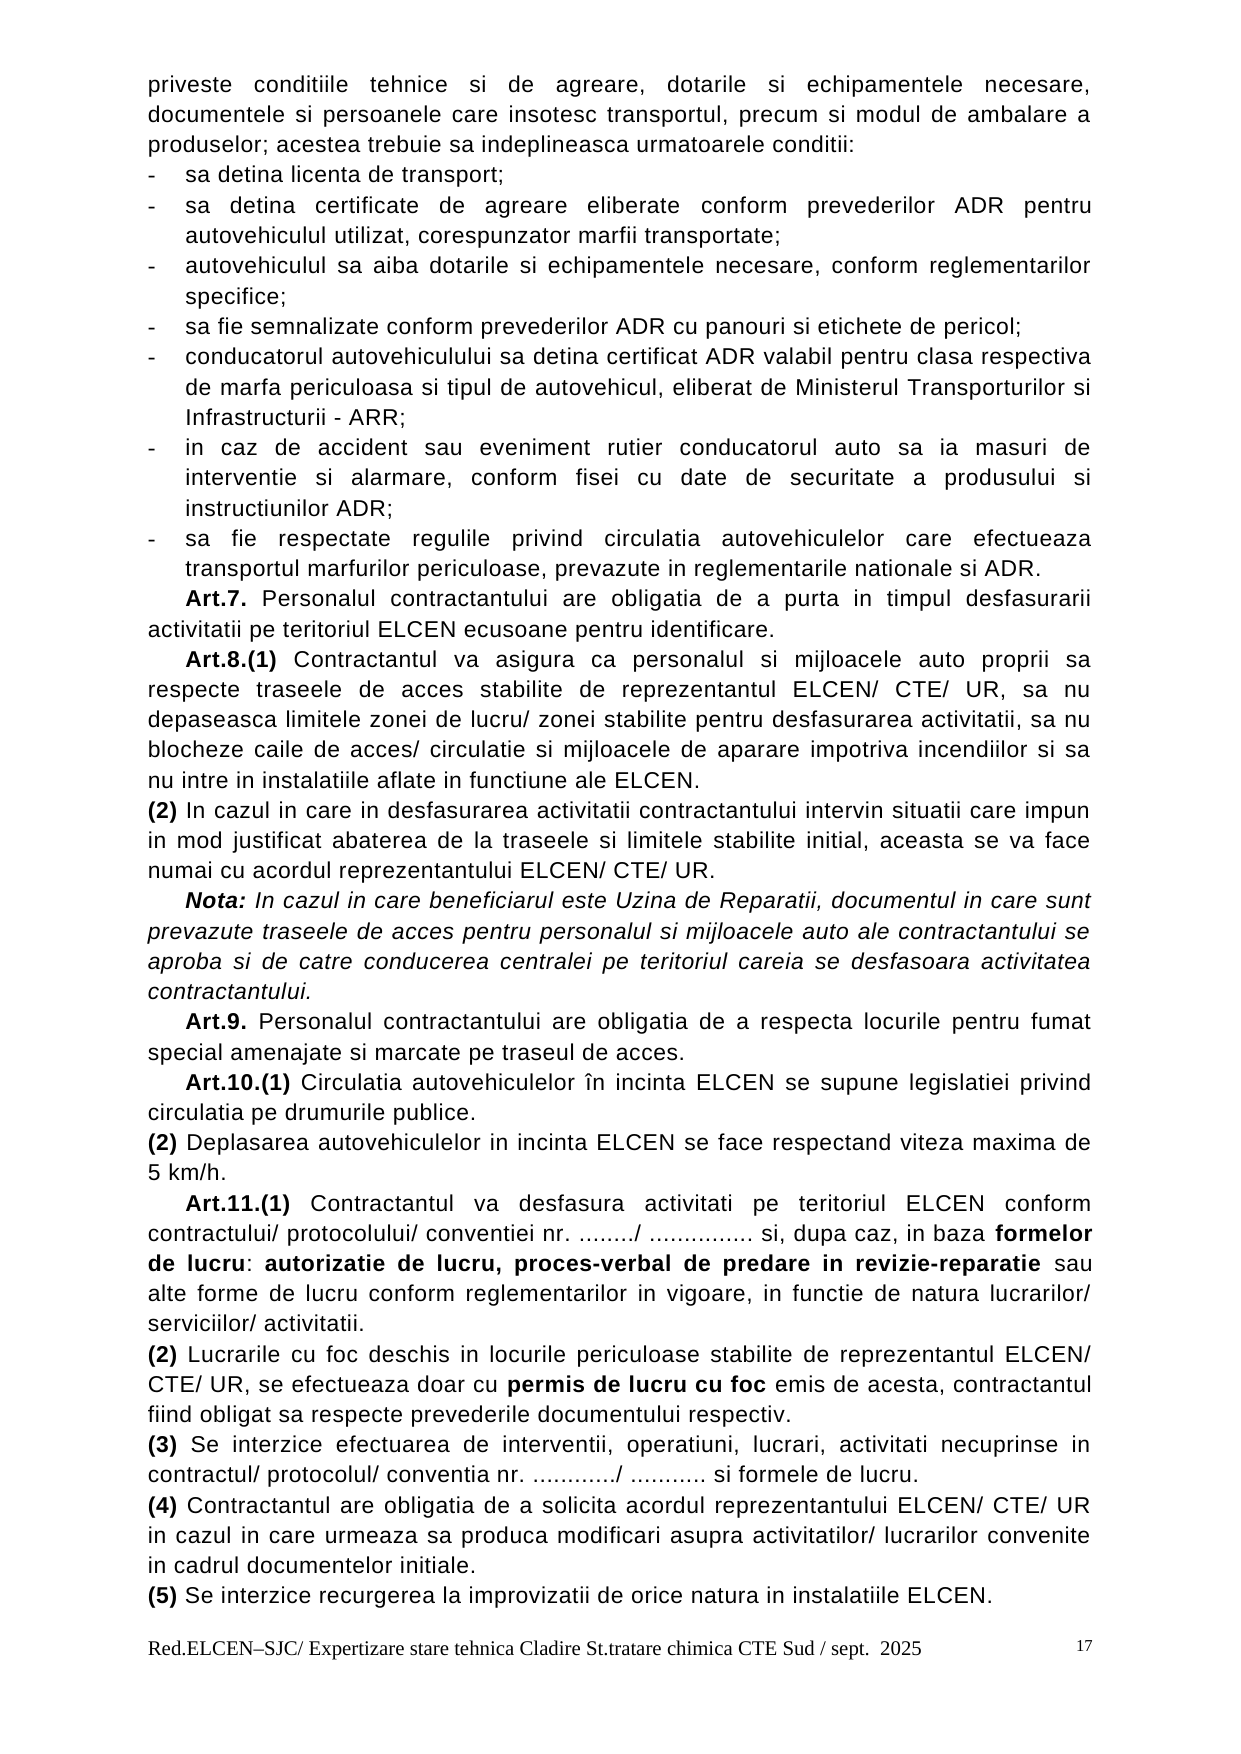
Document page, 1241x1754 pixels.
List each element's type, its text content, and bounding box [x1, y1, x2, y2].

text Art.7. Personalul contractantului are obligatia de a purta in timpul desfasurarii activitatii pe teritoriul ELCEN ecusoane pentru identificare. [148, 585, 1092, 642]
list sa detina certificate de agreare eliberate conform prevederilor ADR pentru autovehiculul utilizat, corespunzator marfii transportate; [148, 192, 1092, 248]
text Art.9. Personalul contractantului are obligatia de a respecta locurile pentru fumat special amenajate si marcate pe traseul de acces. [148, 1008, 1092, 1065]
text (5) Se interzice recurgerea la improvizatii de orice natura in instalatiile ELCEN. [148, 1582, 1092, 1608]
text Art.11.(1) Contractantul va desfasura activitati pe teritoriul ELCEN conform contractului/ protocolului/ conventiei nr. ......../ ............... si, dupa caz, in baza formelor de lucru: autorizatie de lucru, proces-verbal de predare in revizie-reparatie sau alte forme de lucru conform reglementarilor in vigoare, in functie de natura lucrarilor/ serviciilor/ activitatii. [148, 1189, 1092, 1337]
list sa fie semnalizate conform prevederilor ADR cu panouri si etichete de pericol; [148, 313, 1092, 339]
text (2) Lucrarile cu foc deschis in locurile periculoase stabilite de reprezentantul ELCEN/ CTE/ UR, se efectueaza doar cu permis de lucru cu foc emis de acesta, contractantul fiind obligat sa respecte prevederile documentului respectiv. [148, 1341, 1092, 1427]
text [148, 71, 1092, 158]
list sa detina licenta de transport; [148, 161, 1092, 188]
text Art.8.(1) Contractantul va asigura ca personalul si mijloacele auto proprii sa respecte traseele de acces stabilite de reprezentantul ELCEN/ CTE/ UR, sa nu depaseasca limitele zonei de lucru/ zonei stabilite pentru desfasurarea activitatii, sa nu blocheze caile de acces/ circulatie si mijloacele de aparare impotriva incendiilor si sa nu intre in instalatiile aflate in functiune ale ELCEN. [148, 646, 1092, 793]
text (2) Deplasarea autovehiculelor in incinta ELCEN se face respectand viteza maxima de 5 km/h. [148, 1129, 1092, 1186]
list autovehiculul sa aiba dotarile si echipamentele necesare, conform reglementarilor specifice; [148, 252, 1092, 309]
list in caz de accident sau eveniment rutier conducatorul auto sa ia masuri de interventie si alarmare, conform fisei cu date de securitate a produsului si instructiunilor ADR; [148, 434, 1092, 521]
list conducatorul autovehiculului sa detina certificat ADR valabil pentru clasa respectiva de marfa periculoasa si tipul de autovehicul, eliberat de Ministerul Transporturilor si Infrastructurii - ARR; [148, 343, 1092, 430]
list sa fie respectate regulile privind circulatia autovehiculelor care efectueaza transportul marfurilor periculoase, prevazute in reglementarile nationale si ADR. [148, 525, 1092, 581]
text (2) In cazul in care in desfasurarea activitatii contractantului intervin situatii care impun in mod justificat abaterea de la traseele si limitele stabilite initial, aceasta se va face numai cu acordul reprezentantului ELCEN/ CTE/ UR. [148, 797, 1092, 883]
text Art.10.(1) Circulatia autovehiculelor în incinta ELCEN se supune legislatiei privind circulatia pe drumurile publice. [148, 1069, 1092, 1125]
text (4) Contractantul are obligatia de a solicita acordul reprezentantului ELCEN/ CTE/ UR in cazul in care urmeaza sa produca modificari asupra activitatilor/ lucrarilor convenite in cadrul documentelor initiale. [148, 1492, 1092, 1578]
text Nota: In cazul in care beneficiarul este Uzina de Reparatii, documentul in care sunt prevazute traseele de acces pentru personalul si mijloacele auto ale contractantului se aproba si de catre conducerea centralei pe teritoriul careia se desfasoara activitatea contractantului. [148, 887, 1092, 1004]
text (3) Se interzice efectuarea de interventii, operatiuni, lucrari, activitati necuprinse in contractul/ protocolul/ conventia nr. ............/ ........... si formele de lucru. [148, 1431, 1092, 1488]
